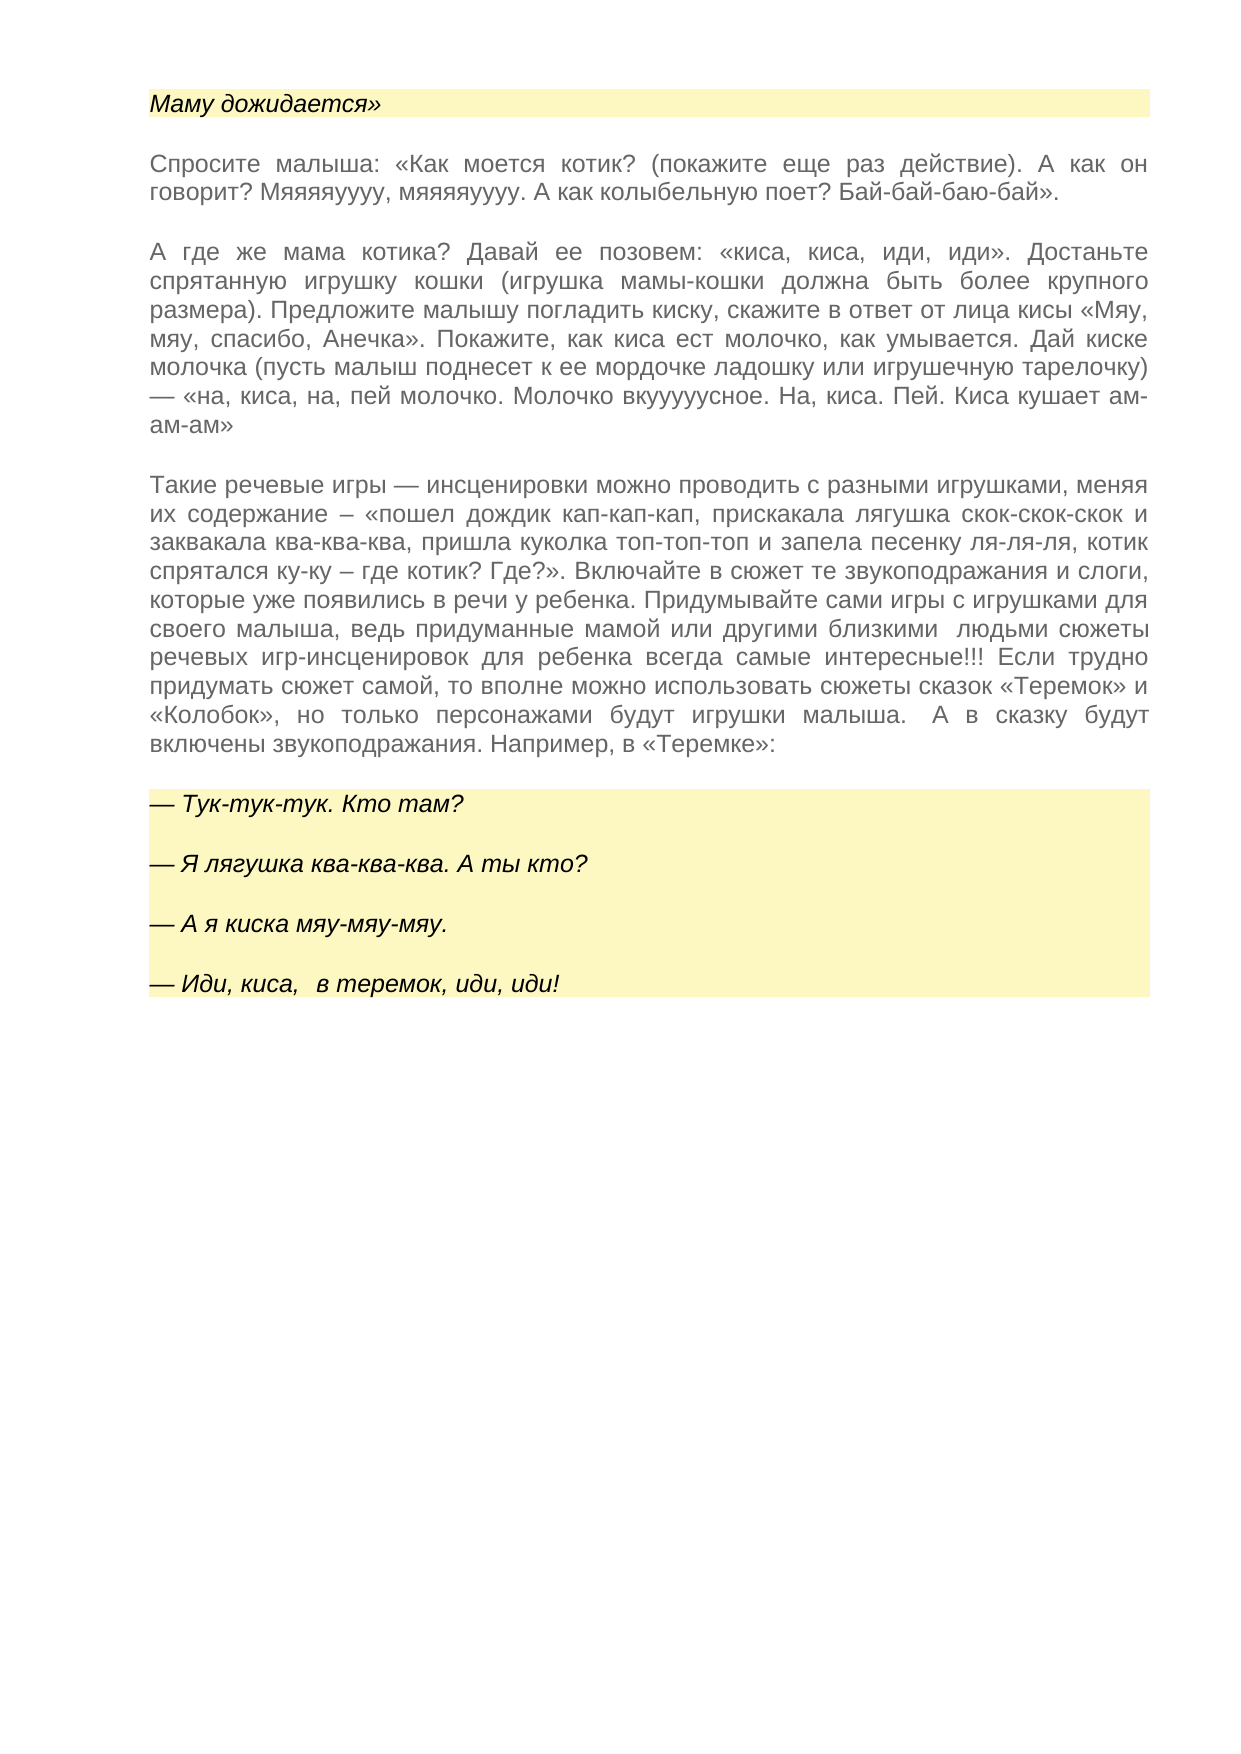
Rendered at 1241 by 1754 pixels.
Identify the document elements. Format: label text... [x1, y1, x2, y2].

text Такие речевые игры — инсценировки можно проводить с разными игрушками, меняя их содержание – «пошел дождик кап-кап-кап, прискакала лягушка скок-скок-скок и заквакала ква-ква-ква, пришла куколка топ-топ-топ и запела песенку ля-ля-ля, котик спрятался ку-ку – где котик? Где?». Включайте в сюжет те звукоподражания и слоги, которые уже появились в речи у ребенка. Придумывайте сами игры с игрушками для своего малыша, ведь придуманные мамой или другими близкими людьми сюжеты речевых игр-инсценировок для ребенка всегда самые интересные!!! Если трудно придумать сюжет самой, то вполне можно использовать сюжеты сказок «Теремок» и «Колобок», но только персонажами будут игрушки малыша. А в сказку будут включены звукоподражания. Например, в «Теремке»: [149, 470, 1150, 757]
text Спросите малыша: «Как моется котик? (покажите еще раз действие). А как он говорит? Мяяяяуууу, мяяяяуууу. А как колыбельную поет? Бай-бай-баю-бай». [149, 149, 1150, 206]
text Маму дожидается» [149, 89, 1150, 117]
text А где же мама котика? Давай ее позовем: «киса, киса, иди, иди». Достаньте спрятанную игрушку кошки (игрушка мамы-кошки должна быть более крупного размера). Предложите малышу погладить киску, скажите в ответ от лица кисы «Мяу, мяу, спасибо, Анечка». Покажите, как киса ест молочко, как умывается. Дай киске молочка (пусть малыш поднесет к ее мордочке ладошку или игрушечную тарелочку) — «на, киса, на, пей молочко. Молочко вкууууусное. На, киса. Пей. Киса кушает ам-ам-ам» [149, 237, 1150, 439]
text — А я киска мяу-мяу-мяу. [149, 909, 1150, 937]
text — Иди, киса, в теремок, иди, иди! [149, 969, 1150, 997]
text — Я лягушка ква-ква-ква. А ты кто? [149, 849, 1150, 877]
text — Тук-тук-тук. Кто там? [149, 789, 1150, 817]
